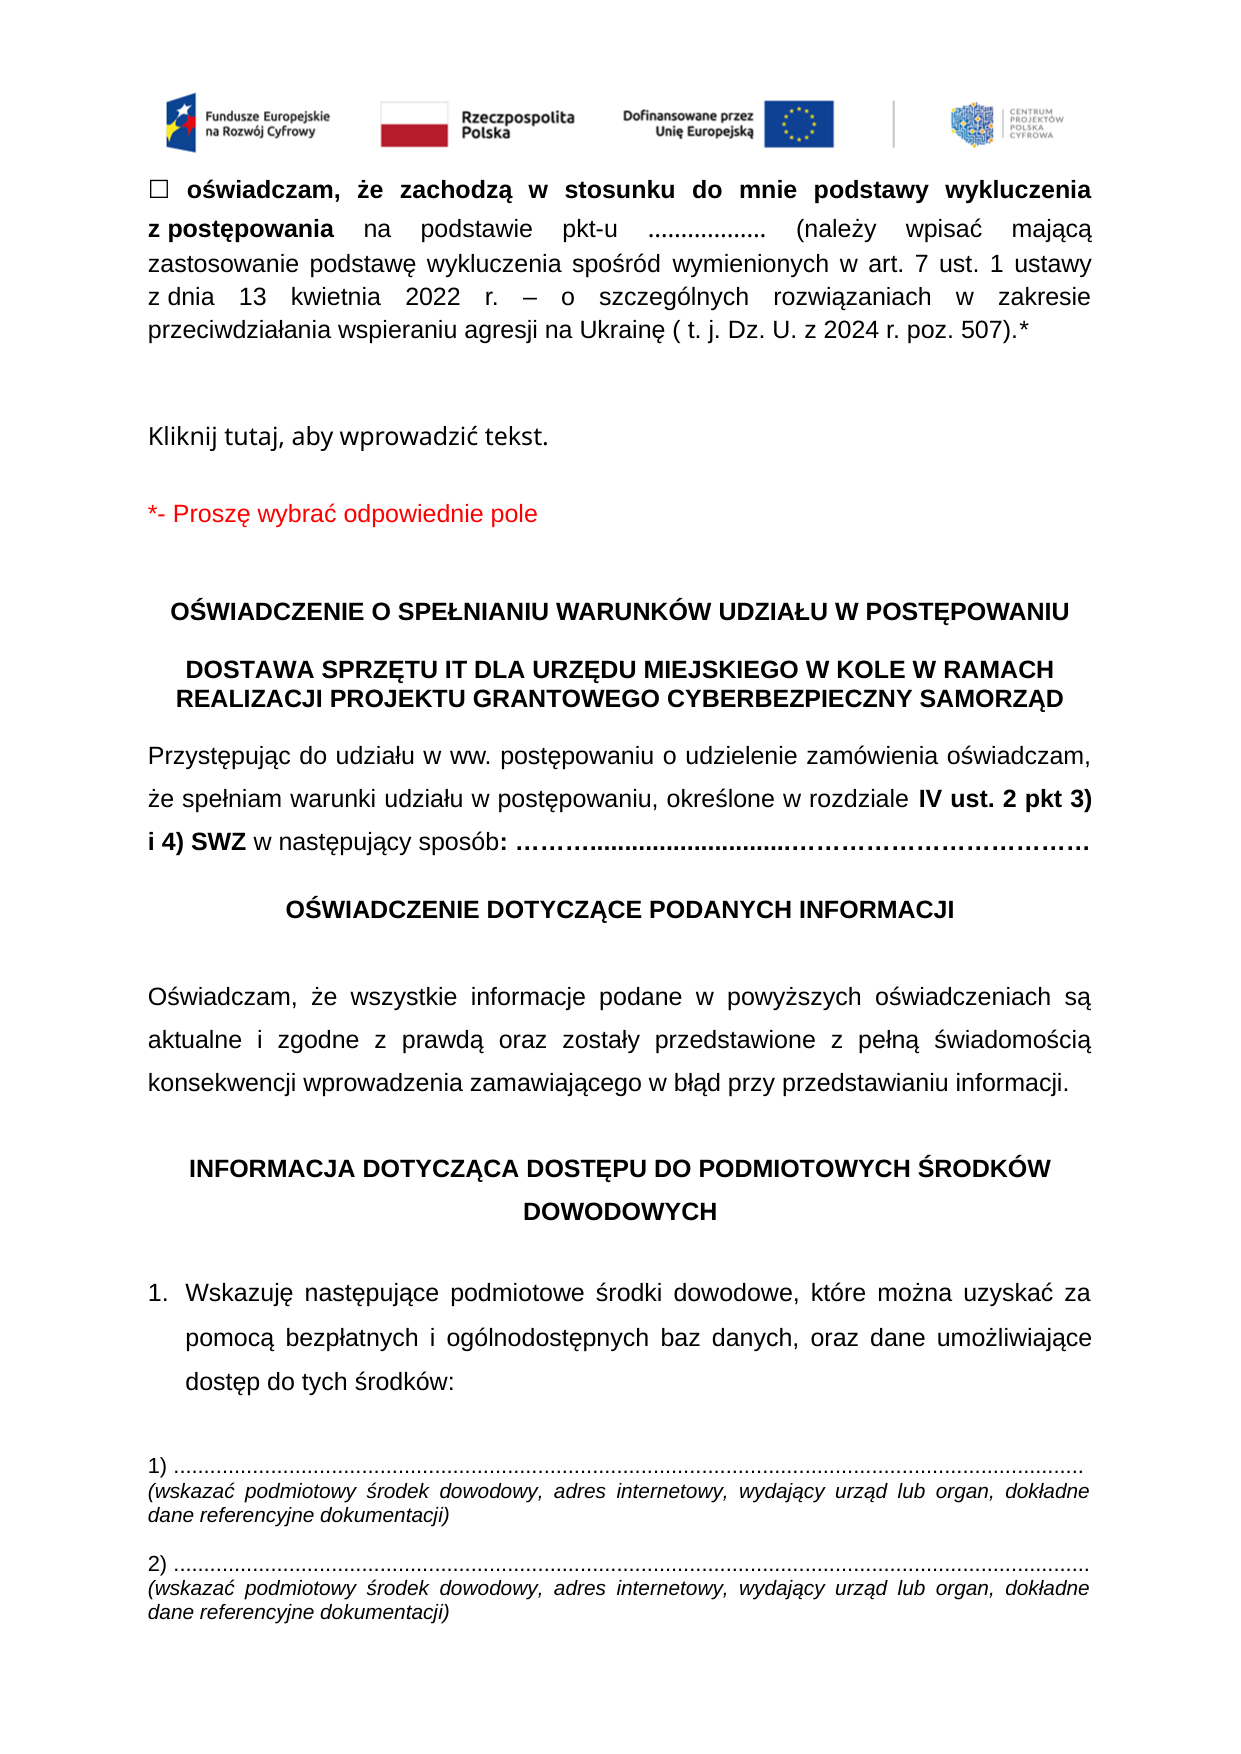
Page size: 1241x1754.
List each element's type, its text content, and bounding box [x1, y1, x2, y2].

text OŚWIADCZENIE DOTYCZĄCE PODANYCH INFORMACJI [148, 895, 1092, 924]
text INFORMACJA DOTYCZĄCA DOSTĘPU DO PODMIOTOWYCH ŚRODKÓW DOWODOWYCH [148, 1154, 1092, 1226]
text DOSTAWA SPRZĘTU IT DLA URZĘDU MIEJSKIEGO W KOLE W RAMACH REALIZACJI PROJEKTU GRANTOWEGO CYBERBEZPIECZNY SAMORZĄD [148, 655, 1092, 712]
text 1) ...................................................................................................................................................... [148, 1453, 1092, 1478]
text (wskazać podmiotowy środek dowodowy, adres internetowy, wydający urząd lub organ, dokładne dane referencyjne dokumentacji) [148, 1478, 1092, 1526]
picture [147, 73, 1093, 172]
text 2) ....................................................................................................................................................... [148, 1550, 1092, 1576]
list Wskazuję następujące podmiotowe środki dowodowe, które można uzyskać za pomocą bezpłatnych i ogólnodostępnych baz danych, oraz dane umożliwiające dostęp do tych środków: [148, 1278, 1092, 1396]
text Przystępując do udziału w ww. postępowaniu o udzielenie zamówienia oświadczam, że spełniam warunki udziału w postępowaniu, określone w rozdziale IV ust. 2 pkt 3) i 4) SWZ w następujący sposób: ……….............................……………………………… [148, 741, 1092, 856]
text (wskazać podmiotowy środek dowodowy, adres internetowy, wydający urząd lub organ, dokładne dane referencyjne dokumentacji) [148, 1576, 1092, 1623]
text Oświadczam, że wszystkie informacje podane w powyższych oświadczeniach są aktualne i zgodne z prawdą oraz zostały przedstawione z pełną świadomością konsekwencji wprowadzenia zamawiającego w błąd przy przedstawianiu informacji. [148, 982, 1092, 1097]
text oświadczam, że zachodzą w stosunku do mnie podstawy wykluczenia z postępowania na podstawie pkt-u (należy wpisać mającą zastosowanie podstawę wykluczenia spośród wymienionych w art. 7 ust. 1 ustawy z dnia 13 kwietnia 2022 r. – o szczególnych rozwiązaniach w zakresie przeciwdziałania wspieraniu agresji na Ukrainę ( t. j. Dz. U. z 2024 r. poz. 507).* [148, 172, 1092, 343]
text OŚWIADCZENIE O SPEŁNIANIU WARUNKÓW UDZIAŁU W POSTĘPOWANIU [148, 597, 1092, 626]
text *- Proszę wybrać odpowiednie pole [148, 498, 1092, 527]
